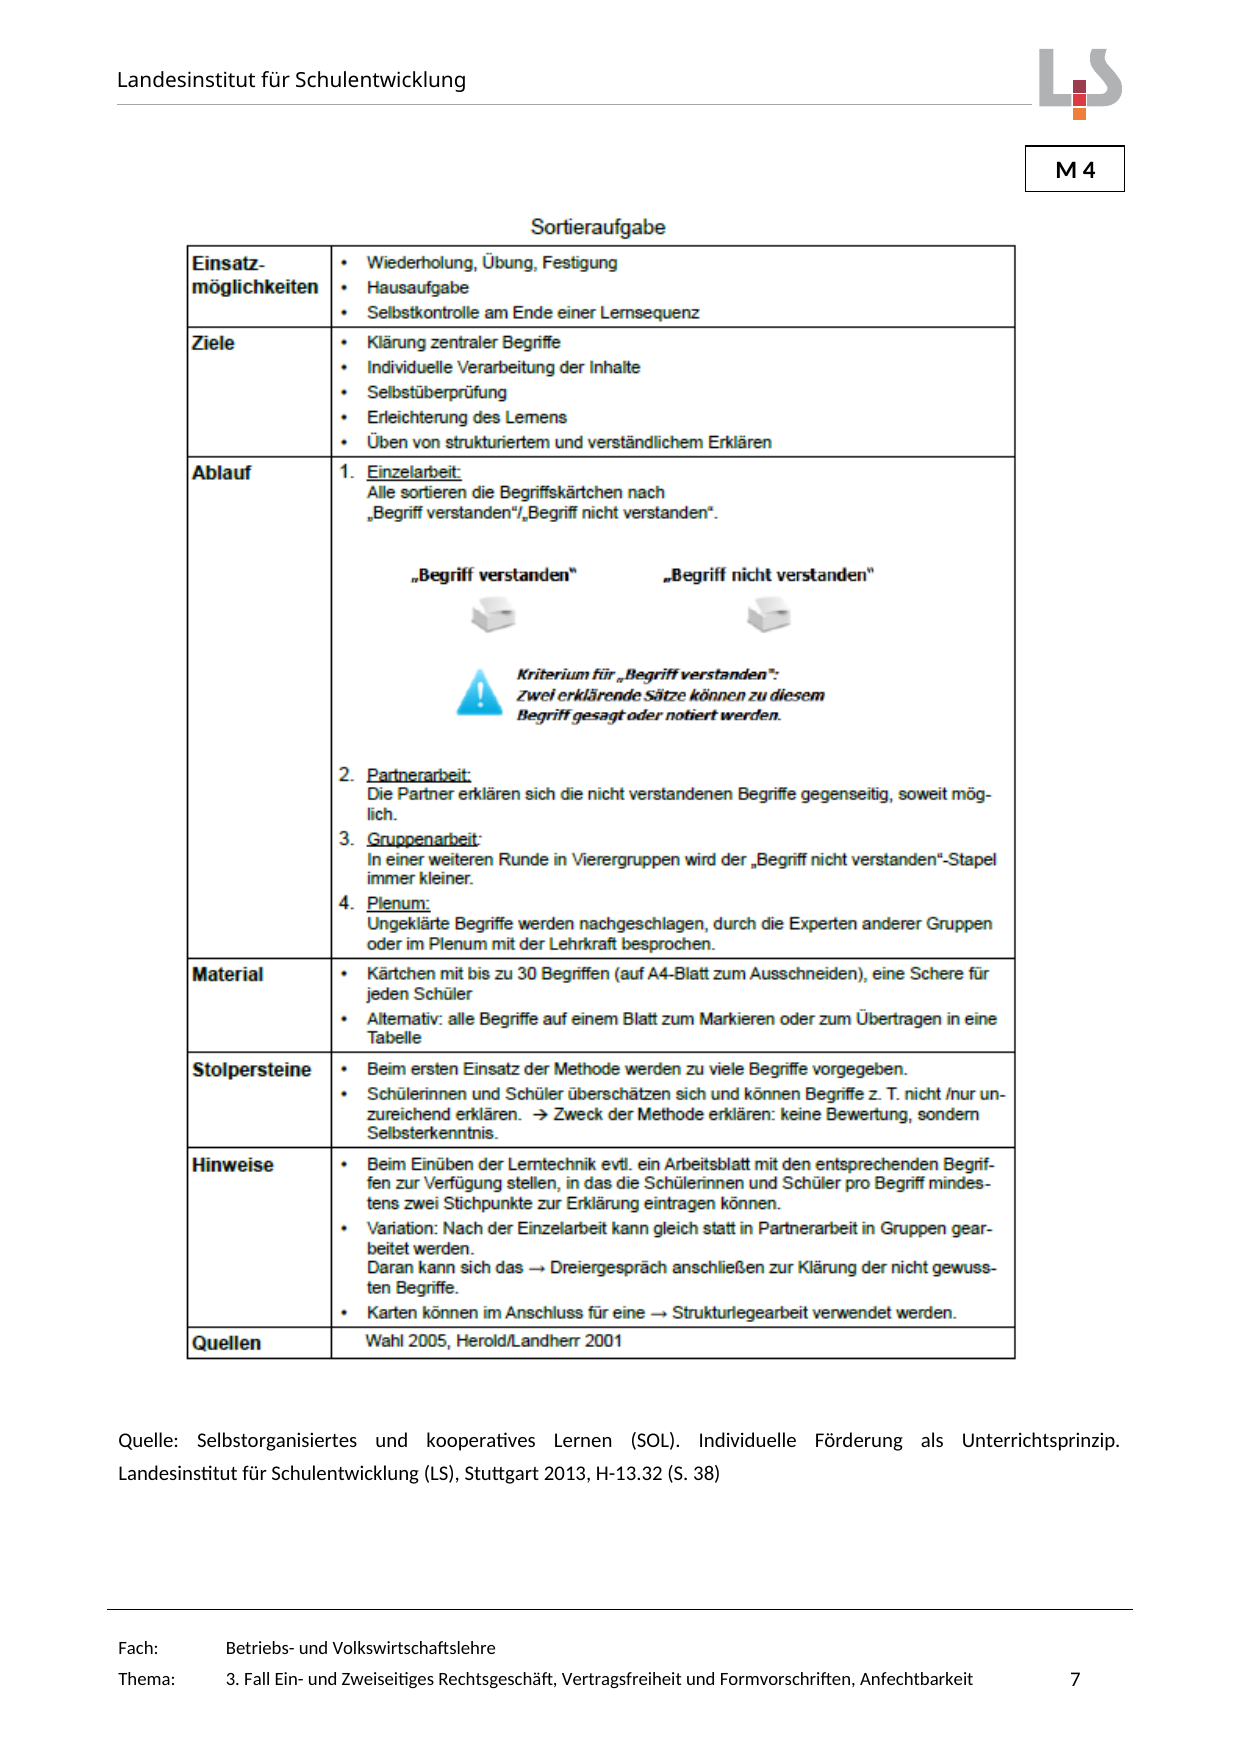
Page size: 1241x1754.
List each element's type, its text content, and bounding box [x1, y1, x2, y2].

picture [162, 186, 1050, 1395]
text Quelle: Selbstorganisiertes und kooperatives Lernen (SOL). Individuelle Förderung als Unterrichtsprinzip. Landesinstitut für Schulentwicklung (LS), Stuttgart 2013, H-13.32 (S. 38) [118, 1421, 1122, 1487]
